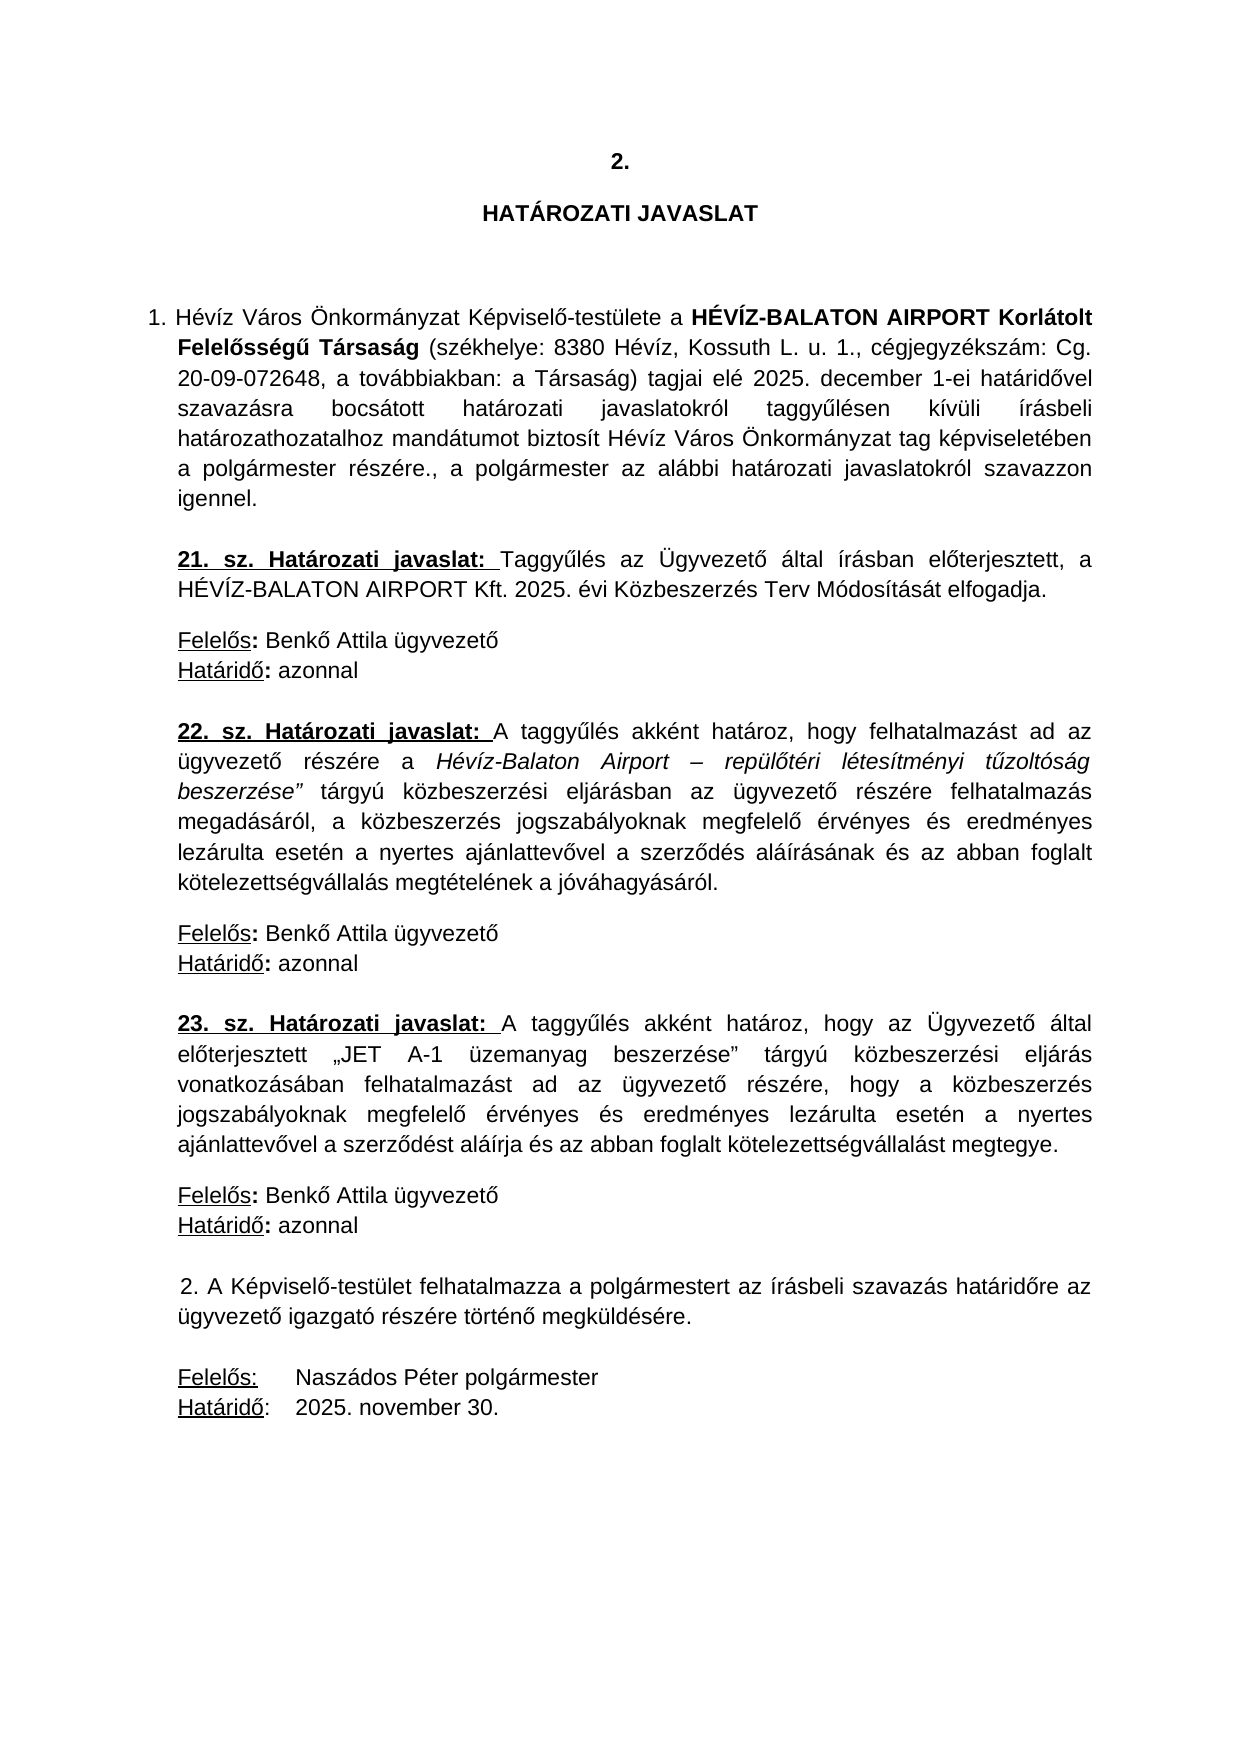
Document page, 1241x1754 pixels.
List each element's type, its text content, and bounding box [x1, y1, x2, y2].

text HATÁROZATI JAVASLAT [148, 200, 1093, 227]
text 2. A Képviselő-testület felhatalmazza a polgármestert az írásbeli szavazás határidőre az ügyvezető igazgató részére történő megküldésére. [177, 1273, 1093, 1329]
text Felelős: Benkő Attila ügyvezető [148, 627, 1093, 653]
text Határidő: azonnal [177, 1212, 1093, 1239]
text Határidő: azonnal [148, 950, 1093, 976]
text 22. sz. Határozati javaslat: A taggyűlés akként határoz, hogy felhatalmazást ad az ügyvezető részére a Hévíz-Balaton Airport – repülőtéri létesítményi tűzoltóság beszerzése” tárgyú közbeszerzési eljárásban az ügyvezető részére felhatalmazás megadásáról, a közbeszerzés jogszabályoknak megfelelő érvényes és eredményes lezárulta esetén a nyertes ajánlattevővel a szerződés aláírásának és az abban foglalt kötelezettségvállalás megtételének a jóváhagyásáról. [177, 718, 1093, 895]
text 1. Hévíz Város Önkormányzat Képviselő-testülete a HÉVÍZ-BALATON AIRPORT Korlátolt Felelősségű Társaság (székhelye: 8380 Hévíz, Kossuth L. u. 1., cégjegyzékszám: Cg. 20-09-072648, a továbbiakban: a Társaság) tagjai elé 2025. december 1-ei határidővel szavazásra bocsátott határozati javaslatokról taggyűlésen kívüli írásbeli határozathozatalhoz mandátumot biztosít Hévíz Város Önkormányzat tag képviseletében a polgármester részére., a polgármester az alábbi határozati javaslatokról szavazzon igennel. [148, 304, 1093, 512]
text 2. [148, 148, 1093, 174]
text Felelős: Benkő Attila ügyvezető [148, 920, 1093, 946]
text 21. sz. Határozati javaslat: Taggyűlés az Ügyvezető által írásban előterjesztett, a HÉVÍZ-BALATON AIRPORT Kft. 2025. évi Közbeszerzés Terv Módosítását elfogadja. [177, 546, 1093, 602]
text Határidő: azonnal [177, 657, 1093, 683]
text Határidő: 2025. november 30. [148, 1394, 1093, 1420]
text Felelős: Benkő Attila ügyvezető [148, 1182, 1093, 1208]
text Felelős: Naszádos Péter polgármester [177, 1363, 1093, 1390]
text 23. sz. Határozati javaslat: A taggyűlés akként határoz, hogy az Ügyvezető által előterjesztett „JET A-1 üzemanyag beszerzése” tárgyú közbeszerzési eljárás vonatkozásában felhatalmazást ad az ügyvezető részére, hogy a közbeszerzés jogszabályoknak megfelelő érvényes és eredményes lezárulta esetén a nyertes ajánlattevővel a szerződést aláírja és az abban foglalt kötelezettségvállalást megtegye. [177, 1010, 1093, 1157]
